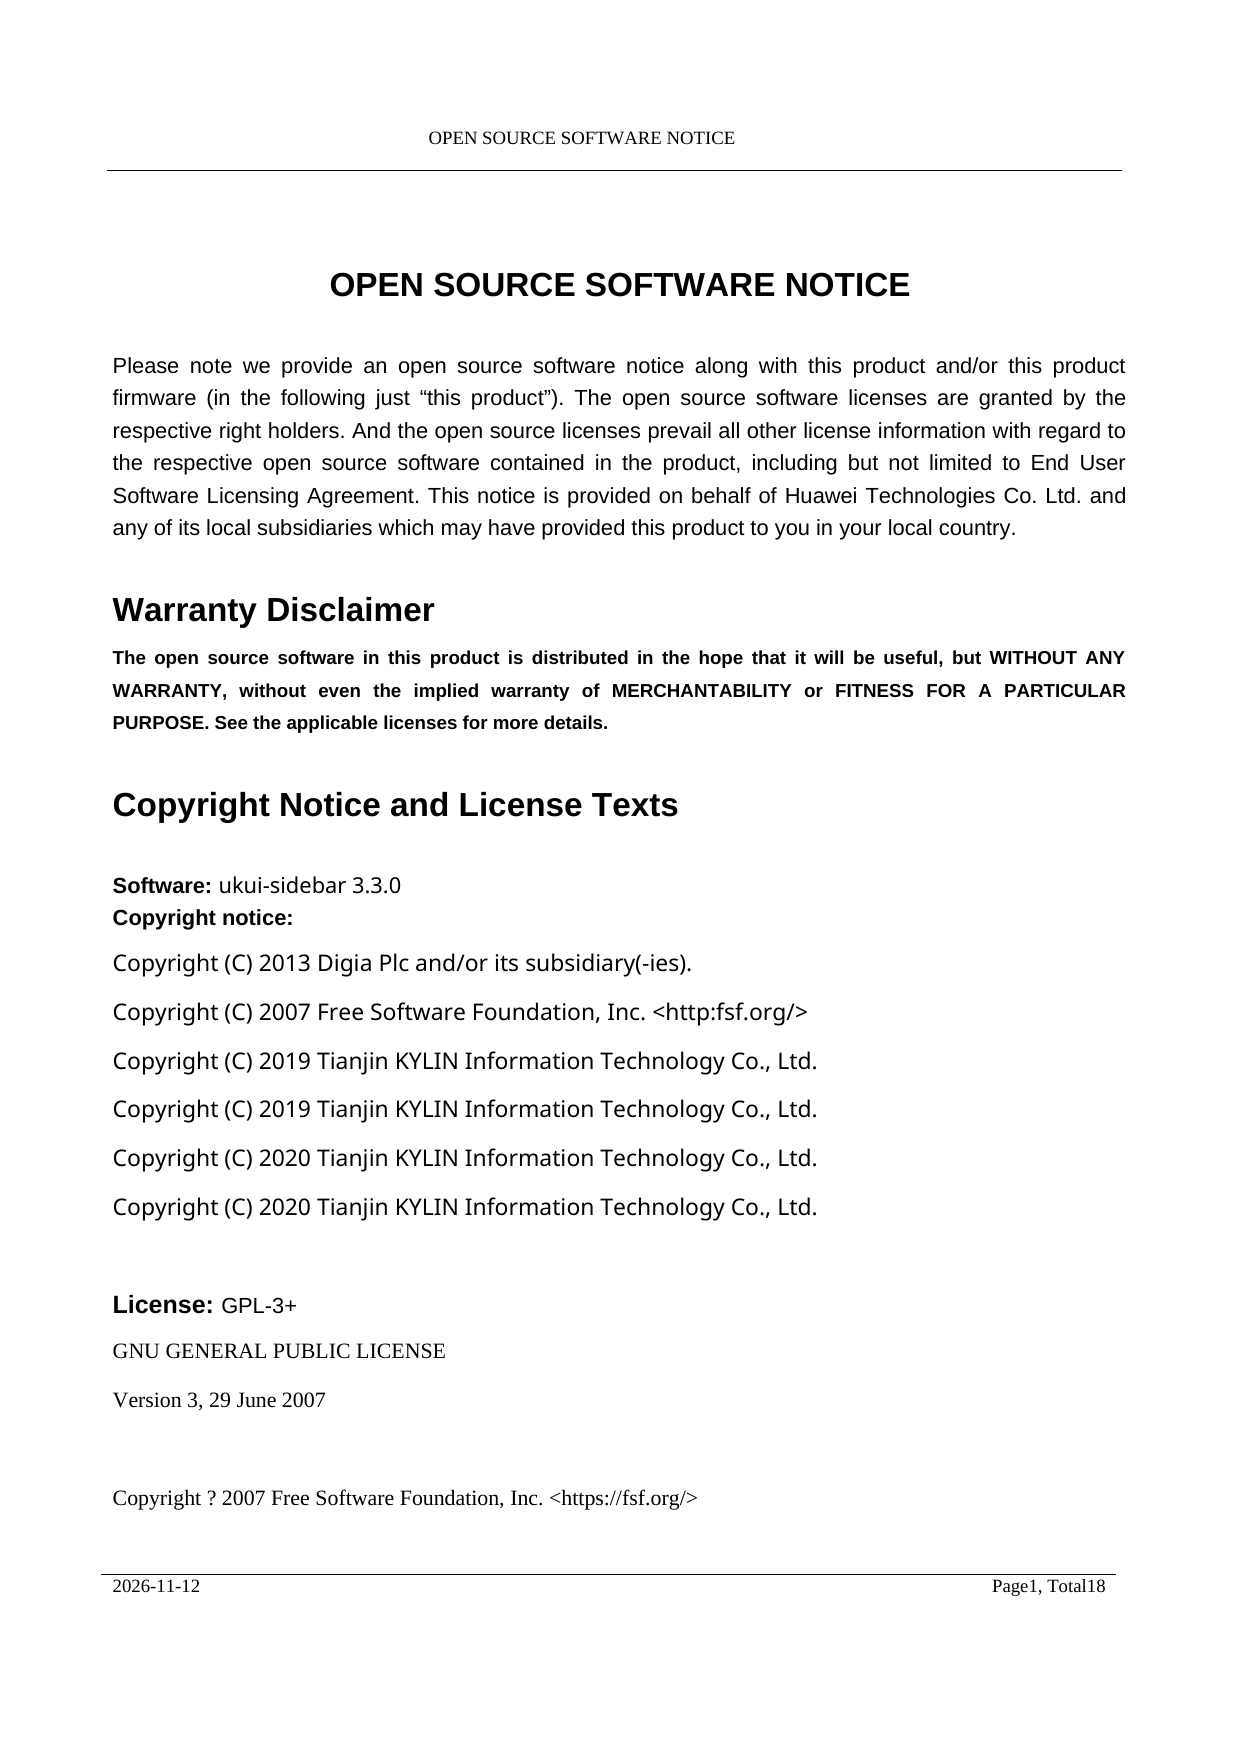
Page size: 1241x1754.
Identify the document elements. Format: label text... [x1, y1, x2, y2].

text OPEN SOURCE SOFTWARE NOTICE [112, 251, 1128, 316]
text Software: ukui-sidebar 3.3.0 [112, 869, 1128, 901]
text Please note we provide an open source software notice along with this product and/or this product firmware (in the following just “this product”). The open source software licenses are granted by the respective right holders. And the open source licenses prevail all other license information with regard to the respective open source software contained in the product, including but not limited to End User Software Licensing Agreement. This notice is provided on behalf of Huawei Technologies Co. Ltd. and any of its local subsidiaries which may have provided this product to you in your local country. [112, 349, 1128, 544]
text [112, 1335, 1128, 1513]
text Warranty Disclaimer [112, 576, 1128, 641]
text Copyright notice: [112, 901, 1128, 934]
text The open source software in this product is distributed in the hope that it will be useful, but WITHOUT ANY WARRANTY, without even the implied warranty of MERCHANTABILITY or FITNESS FOR A PARTICULAR PURPOSE. See the applicable licenses for more details. [112, 641, 1128, 739]
text Copyright (C) 2013 Digia Plc and/or its subsidiary(-ies). Copyright (C) 2007 Free Software Foundation, Inc. <http:fsf.org/> ﻿Copyright (C) 2019 Tianjin KYLIN Information Technology Co., Ltd. Copyright (C) 2019 Tianjin KYLIN Information Technology Co., Ltd. Copyright (C) 2020 Tianjin KYLIN Information Technology Co., Ltd. ﻿Copyright (C) 2020 Tianjin KYLIN Information Technology Co., Ltd. [112, 947, 1128, 1272]
text Copyright Notice and License Texts [112, 771, 1128, 836]
text License: GPL-3+ [112, 1288, 1128, 1320]
